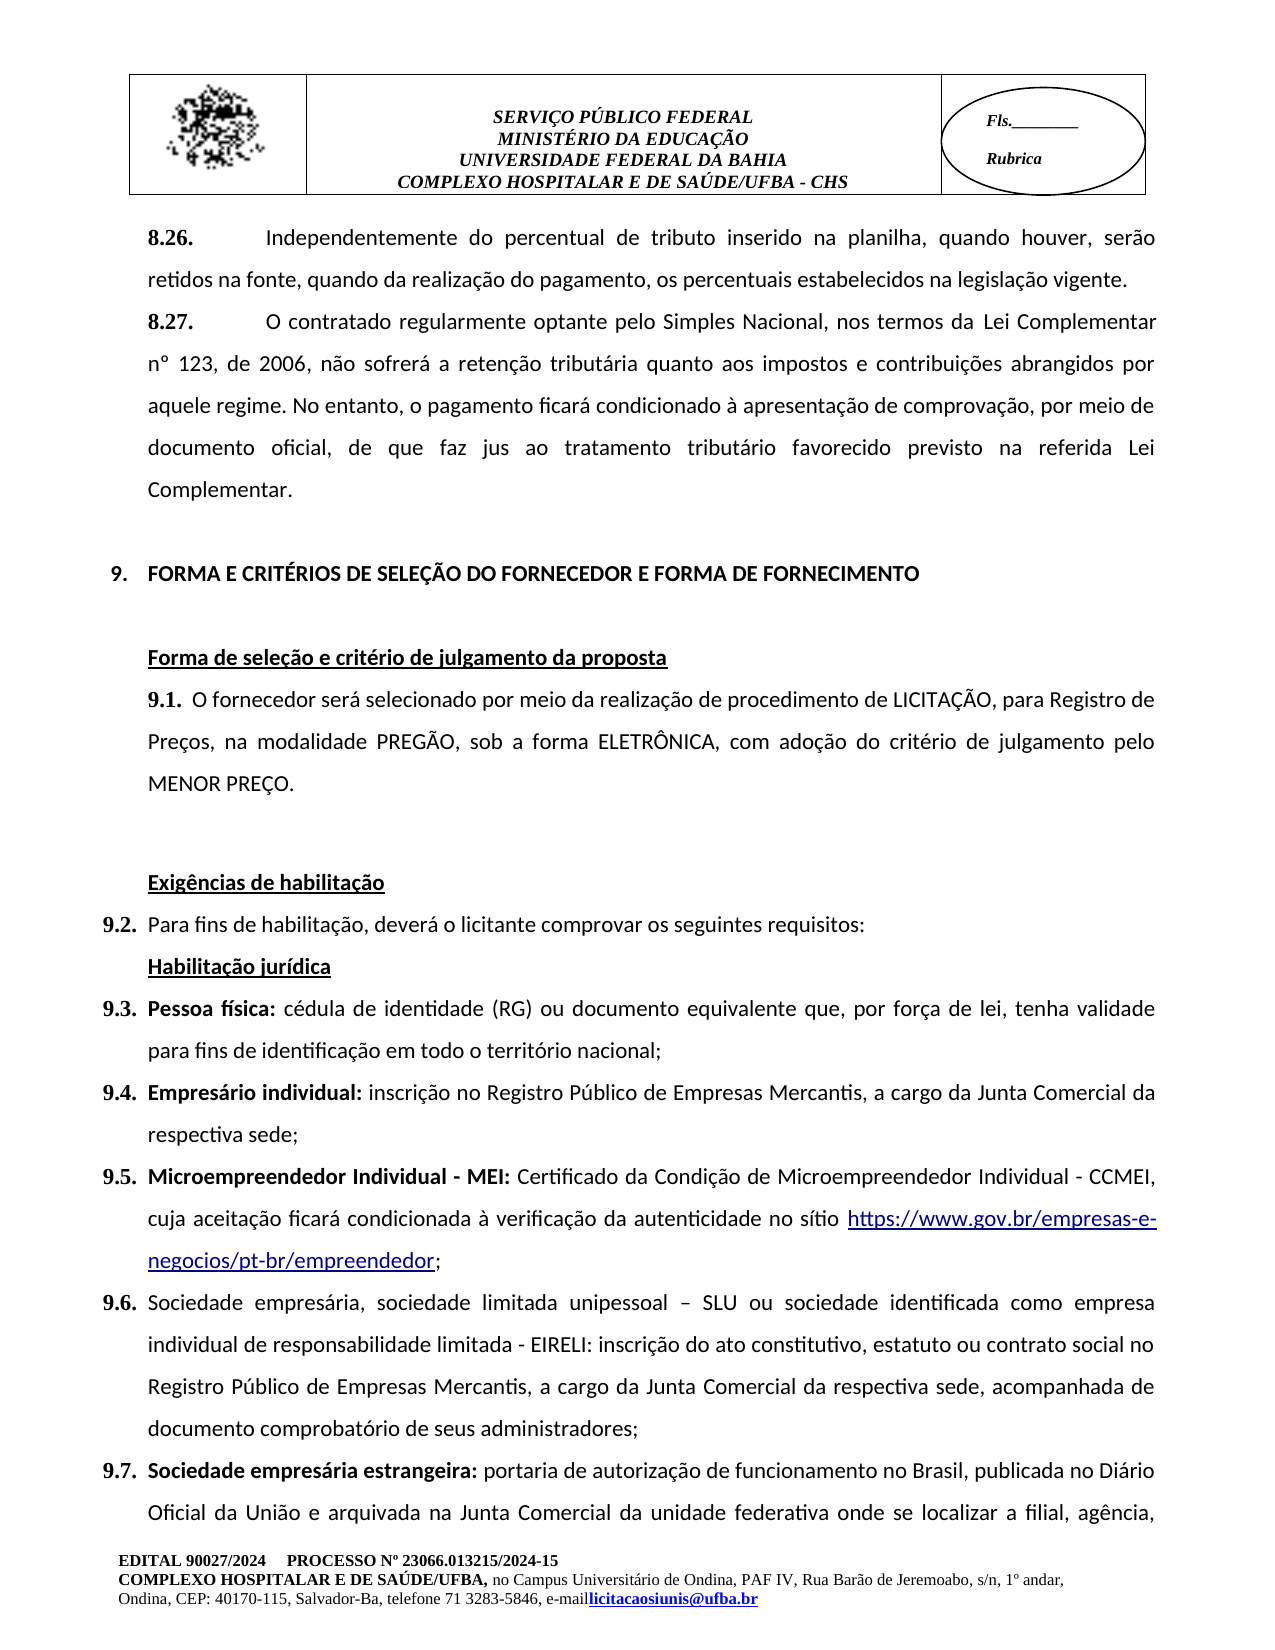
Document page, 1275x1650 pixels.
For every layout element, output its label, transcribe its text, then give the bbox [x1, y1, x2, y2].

list O fornecedor será selecionado por meio da realização de procedimento de LICITAÇÃO, para Registro de Preços, na modalidade PREGÃO, sob a forma ELETRÔNICA, com adoção do critério de julgamento pelo MENOR PREÇO. [148, 685, 1157, 797]
list Para fins de habilitação, deverá o licitante comprovar os seguintes requisitos: [103, 910, 1157, 938]
list Independentemente do percentual de tributo inserido na planilha, quando houver, serão retidos na fonte, quando da realização do pagamento, os percentuais estabelecidos na legislação vigente. [148, 223, 1157, 293]
list Microempreendedor Individual - MEI: Certificado da Condição de Microempreendedor Individual - CCMEI, cuja aceitação ficará condicionada à verificação da autenticidade no sítio https://www.gov.br/empresas-e-negocios/pt-br/empreendedor; [103, 1162, 1157, 1274]
list FORMA E CRITÉRIOS DE SELEÇÃO DO FORNECEDOR E FORMA DE FORNECIMENTO [110, 559, 1157, 587]
list Pessoa física: cédula de identidade (RG) ou documento equivalente que, por força de lei, tenha validade para fins de identificação em todo o território nacional; [103, 994, 1157, 1064]
text Habilitação jurídica [148, 952, 1157, 980]
list Empresário individual: inscrição no Registro Público de Empresas Mercantis, a cargo da Junta Comercial da respectiva sede; [103, 1078, 1157, 1148]
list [103, 1456, 1157, 1526]
text Exigências de habilitação [148, 868, 1157, 896]
text Forma de seleção e critério de julgamento da proposta [148, 643, 1157, 671]
list Sociedade empresária, sociedade limitada unipessoal – SLU ou sociedade identificada como empresa individual de responsabilidade limitada - EIRELI: inscrição do ato constitutivo, estatuto ou contrato social no Registro Público de Empresas Mercantis, a cargo da Junta Comercial da respectiva sede, acompanhada de documento comprobatório de seus administradores; [103, 1288, 1157, 1442]
list O contratado regularmente optante pelo Simples Nacional, nos termos da Lei Complementar nº 123, de 2006, não sofrerá a retenção tributária quanto aos impostos e contribuições abrangidos por aquele regime. No entanto, o pagamento ficará condicionado à apresentação de comprovação, por meio de documento oficial, de que faz jus ao tratamento tributário favorecido previsto na referida Lei Complementar. [148, 307, 1157, 503]
